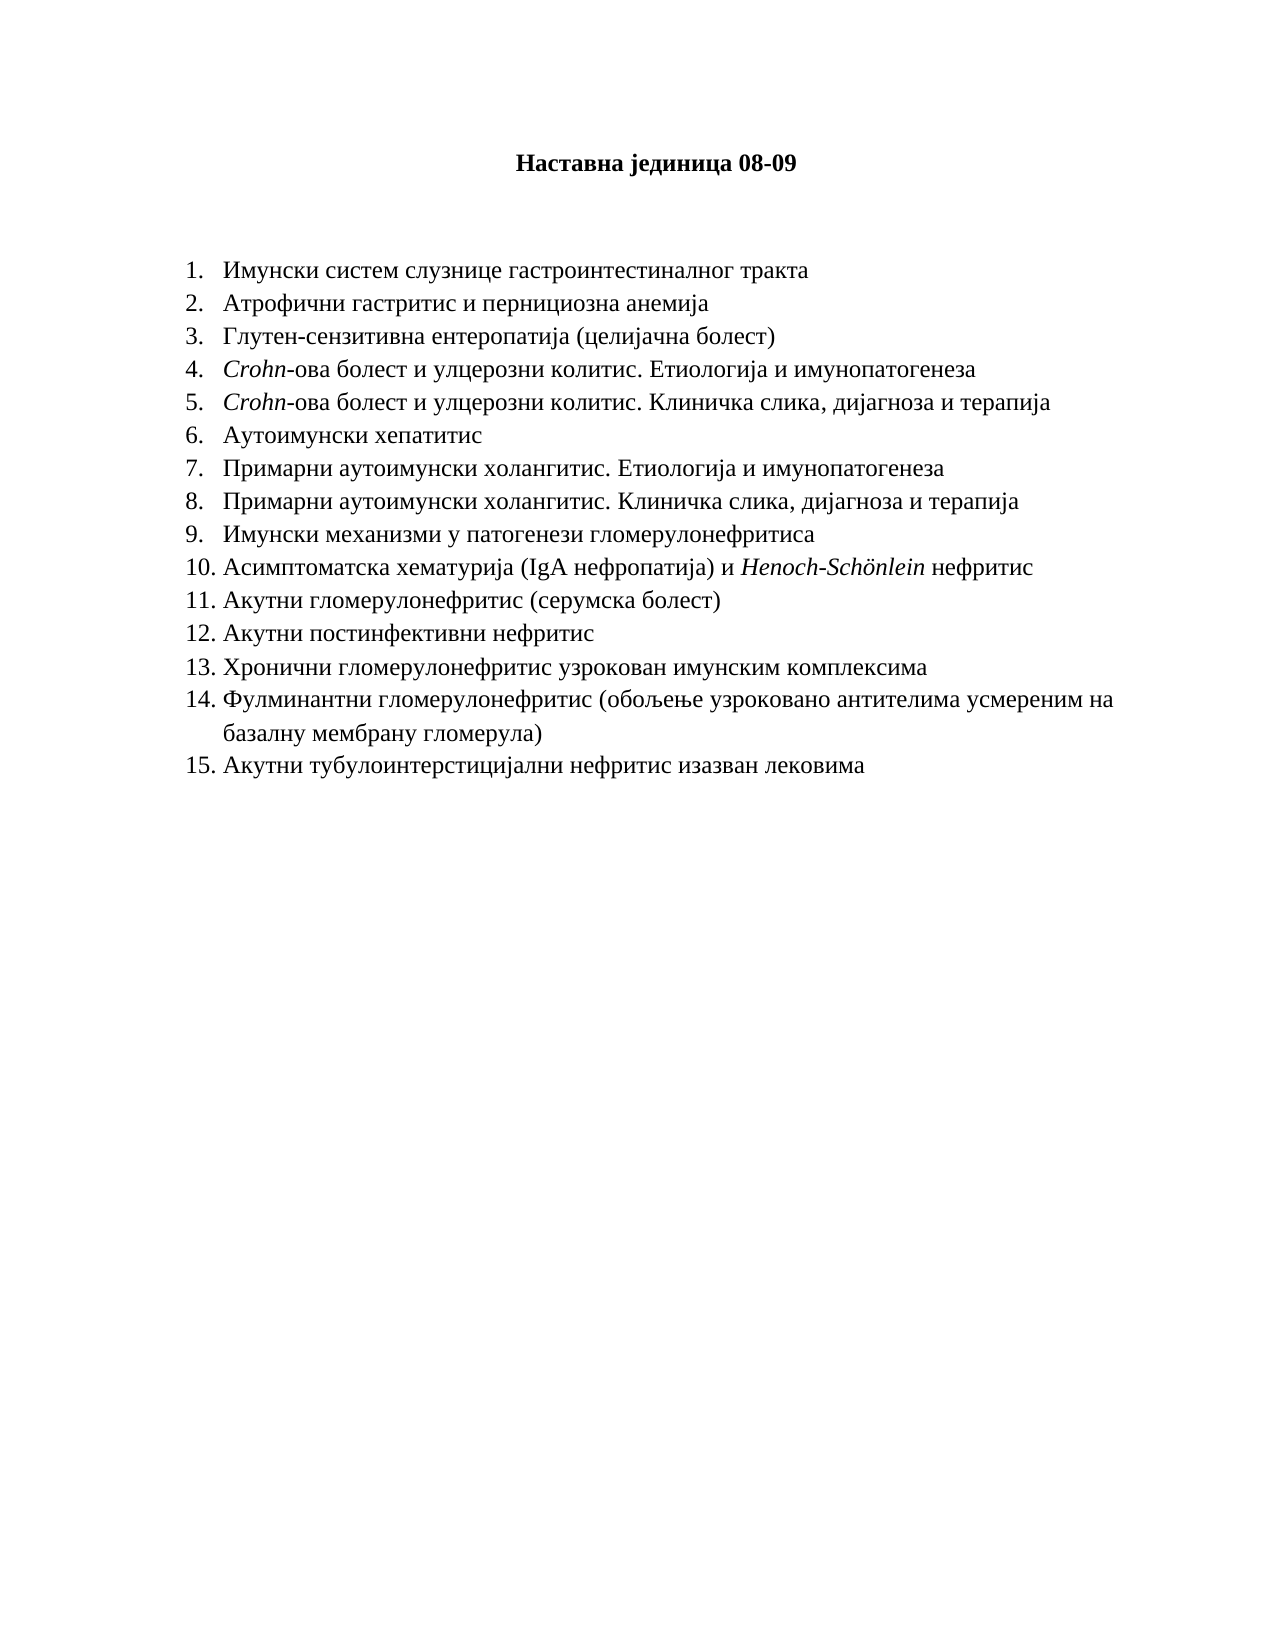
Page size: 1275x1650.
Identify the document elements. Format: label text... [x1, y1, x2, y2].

list Crohn-ова болест и улцерозни колитис. Клиничка слика, дијагноза и терапија [185, 387, 1127, 416]
list Имунски систем слузнице гастроинтестиналног тракта [185, 255, 1127, 284]
list Примарни аутоимунски холангитис. Етиологија и имунопатогенеза [185, 453, 1127, 482]
list Атрофични гастритис и пернициозна анемија [185, 288, 1127, 317]
list Фулминантни гломерулонефритис (обољење узроковано антителима усмереним на базалну мембрану гломерула) [185, 684, 1127, 746]
list Акутни тубулоинтерстицијални нефритис изазван лековима [185, 751, 1127, 779]
list Акутни гломерулонефритис (серумска болест) [185, 586, 1127, 614]
list Асимптоматска хематурија (IgA нефропатија) и Henoch-Schönlein нефритис [185, 552, 1127, 581]
list Примарни аутоимунски холангитис. Клиничка слика, дијагноза и терапија [185, 486, 1127, 515]
list Аутоимунски хепатитис [185, 420, 1127, 449]
list Акутни постинфективни нефритис [185, 618, 1127, 647]
list Хронични гломерулонефритис узрокован имунским комплексима [185, 652, 1127, 680]
list Глутен-сензитивна ентеропатија (целијачна болест) [185, 321, 1127, 350]
list Crohn-ова болест и улцерозни колитис. Етиологија и имунопатогенеза [185, 354, 1127, 383]
list Имунски механизми у патогенези гломерулонефритиса [185, 519, 1127, 548]
text Наставна јединица 08-09 [148, 148, 1127, 176]
